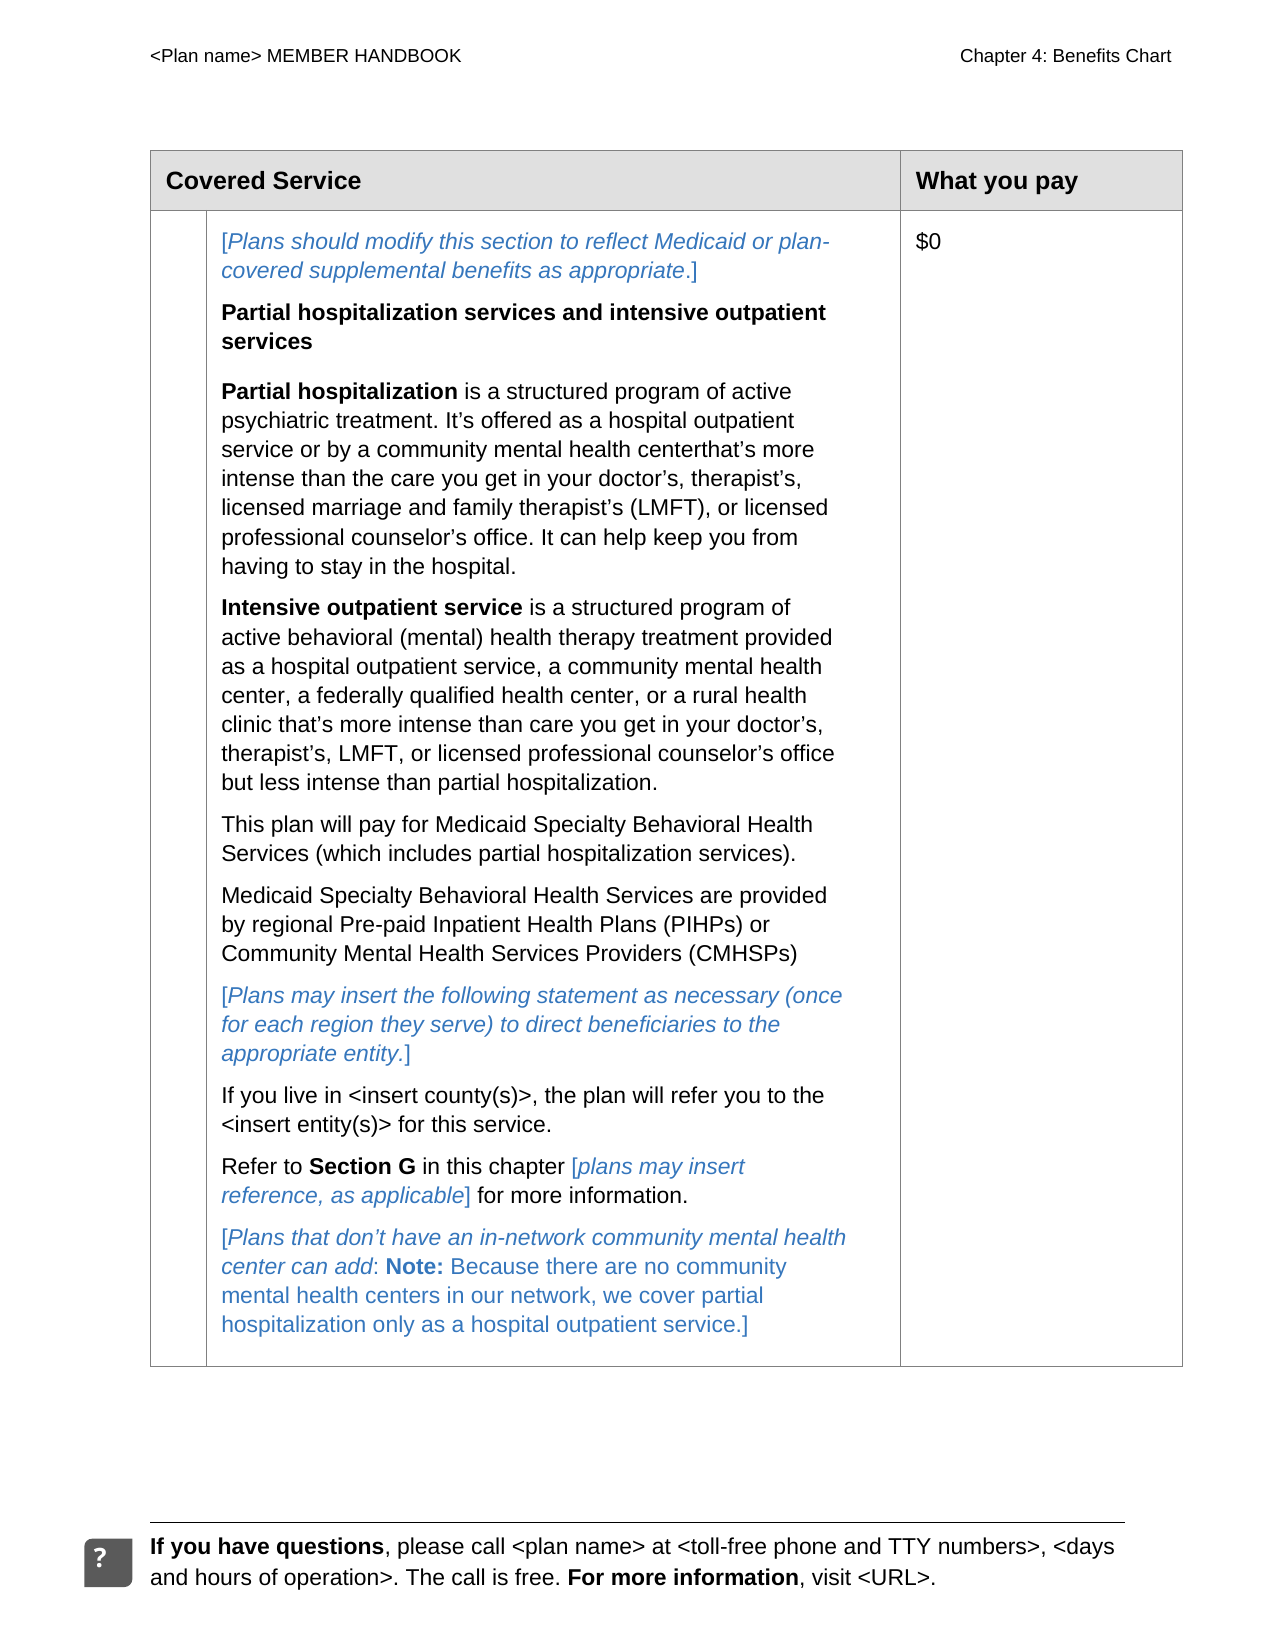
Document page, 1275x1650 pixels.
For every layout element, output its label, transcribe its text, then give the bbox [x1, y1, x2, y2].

table_header What you pay [901, 151, 1182, 210]
table_cell $0 [901, 211, 1182, 1366]
table_cell [Plans should modify this section to reflect Medicaid or plan-covered supplemental benefits as appropriate.] Partial hospitalization services and intensive outpatient services Partial hospitalization is a structured program of active psychiatric treatment. It’s offered as a hospital outpatient service or by a community mental health centerthat’s more intense than the care you get in your doctor’s, therapist’s, licensed marriage and family therapist’s (LMFT), or licensed professional counselor’s office. It can help keep you from having to stay in the hospital. Intensive outpatient service is a structured program of active behavioral (mental) health therapy treatment provided as a hospital outpatient service, a community mental health center, a federally qualified health center, or a rural health clinic that’s more intense than care you get in your doctor’s, therapist’s, LMFT, or licensed professional counselor’s office but less intense than partial hospitalization. This plan will pay for Medicaid Specialty Behavioral Health Services (which includes partial hospitalization services). Medicaid Specialty Behavioral Health Services are provided by regional Pre-paid Inpatient Health Plans (PIHPs) or Community Mental Health Services Providers (CMHSPs) [Plans may insert the following statement as necessary (once for each region they serve) to direct beneficiaries to the appropriate entity.] If you live in <insert county(s)>, the plan will refer you to the <insert entity(s)> for this service. Refer to Section G in this chapter [plans may insert reference, as applicable] for more information. [Plans that don’t have an in-network community mental health center can add: Note: Because there are no community mental health centers in our network, we cover partial hospitalization only as a hospital outpatient service.] [207, 211, 900, 1366]
table_cell [151, 211, 206, 1366]
table_header Covered Service [151, 151, 900, 210]
